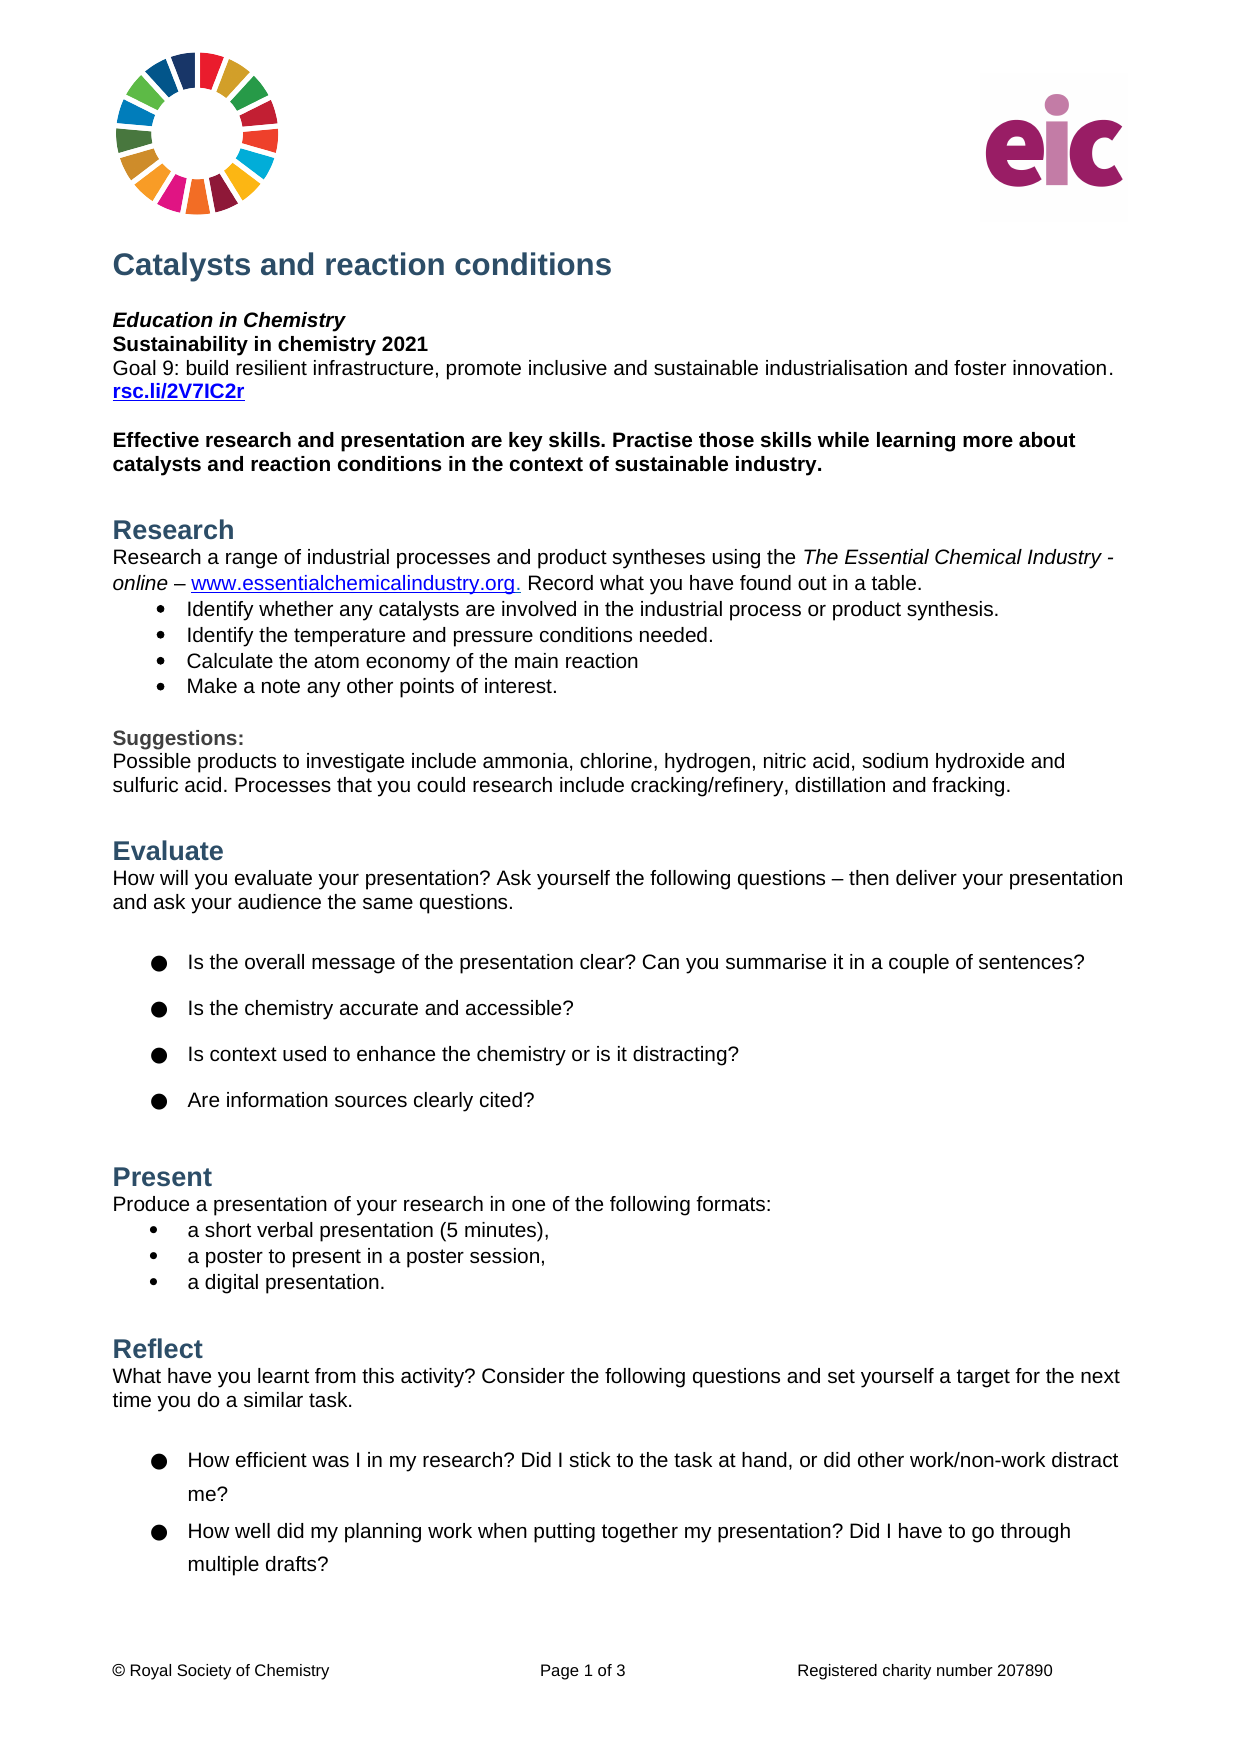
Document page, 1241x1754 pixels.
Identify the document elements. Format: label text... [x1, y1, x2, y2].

text Effective research and presentation are key skills. Practise those skills while learning more about catalysts and reaction conditions in the context of sustainable industry. [112, 428, 1128, 476]
list Calculate the atom economy of the main reaction [157, 648, 1128, 672]
picture [112, 50, 282, 219]
subtitle Present [112, 1161, 1128, 1192]
list a poster to present in a poster session, [150, 1243, 1128, 1268]
subtitle Catalysts and reaction conditions [112, 246, 1128, 282]
list Identify whether any catalysts are involved in the industrial process or product synthesis. [157, 597, 1128, 621]
list How efficient was I in my research? Did I stick to the task at hand, or did other work/non-work distract me? [150, 1437, 1128, 1506]
subtitle Evaluate [112, 835, 1128, 866]
subtitle Suggestions: [112, 725, 1128, 749]
subtitle Research [112, 514, 1128, 545]
text Education in Chemistry Sustainability in chemistry 2021 [112, 307, 1128, 355]
list Is context used to enhance the chemistry or is it distracting? [150, 1031, 1128, 1074]
picture [980, 73, 1128, 222]
list Are information sources clearly cited? [150, 1077, 1128, 1120]
subtitle Reflect [112, 1333, 1128, 1364]
text Research a range of industrial processes and product syntheses using the The Essential Chemical Industry - online – www.essentialchemicalindustry.org. Record what you have found out in a table. [112, 545, 1128, 595]
list a digital presentation. [150, 1269, 1128, 1293]
list Is the chemistry accurate and accessible? [150, 985, 1128, 1028]
text Goal 9: build resilient infrastructure, promote inclusive and sustainable industrialisation and foster innovation. rsc.li/2V7IC2r [112, 355, 1128, 403]
text Possible products to investigate include ammonia, chlorine, hydrogen, nitric acid, sodium hydroxide and sulfuric acid. Processes that you could research include cracking/refinery, distillation and fracking. [112, 749, 1128, 797]
text How will you evaluate your presentation? Ask yourself the following questions – then deliver your presentation and ask your audience the same questions. [112, 866, 1128, 914]
list Is the overall message of the presentation clear? Can you summarise it in a couple of sentences? [150, 939, 1128, 982]
text What have you learnt from this activity? Consider the following questions and set yourself a target for the next time you do a similar task. [112, 1364, 1128, 1412]
list Make a note any other points of interest. [157, 674, 1128, 698]
list Identify the temperature and pressure conditions needed. [157, 622, 1128, 647]
list How well did my planning work when putting together my presentation? Did I have to go through multiple drafts? [150, 1507, 1128, 1576]
list a short verbal presentation (5 minutes), [150, 1218, 1128, 1242]
text Produce a presentation of your research in one of the following formats: [112, 1192, 1128, 1216]
